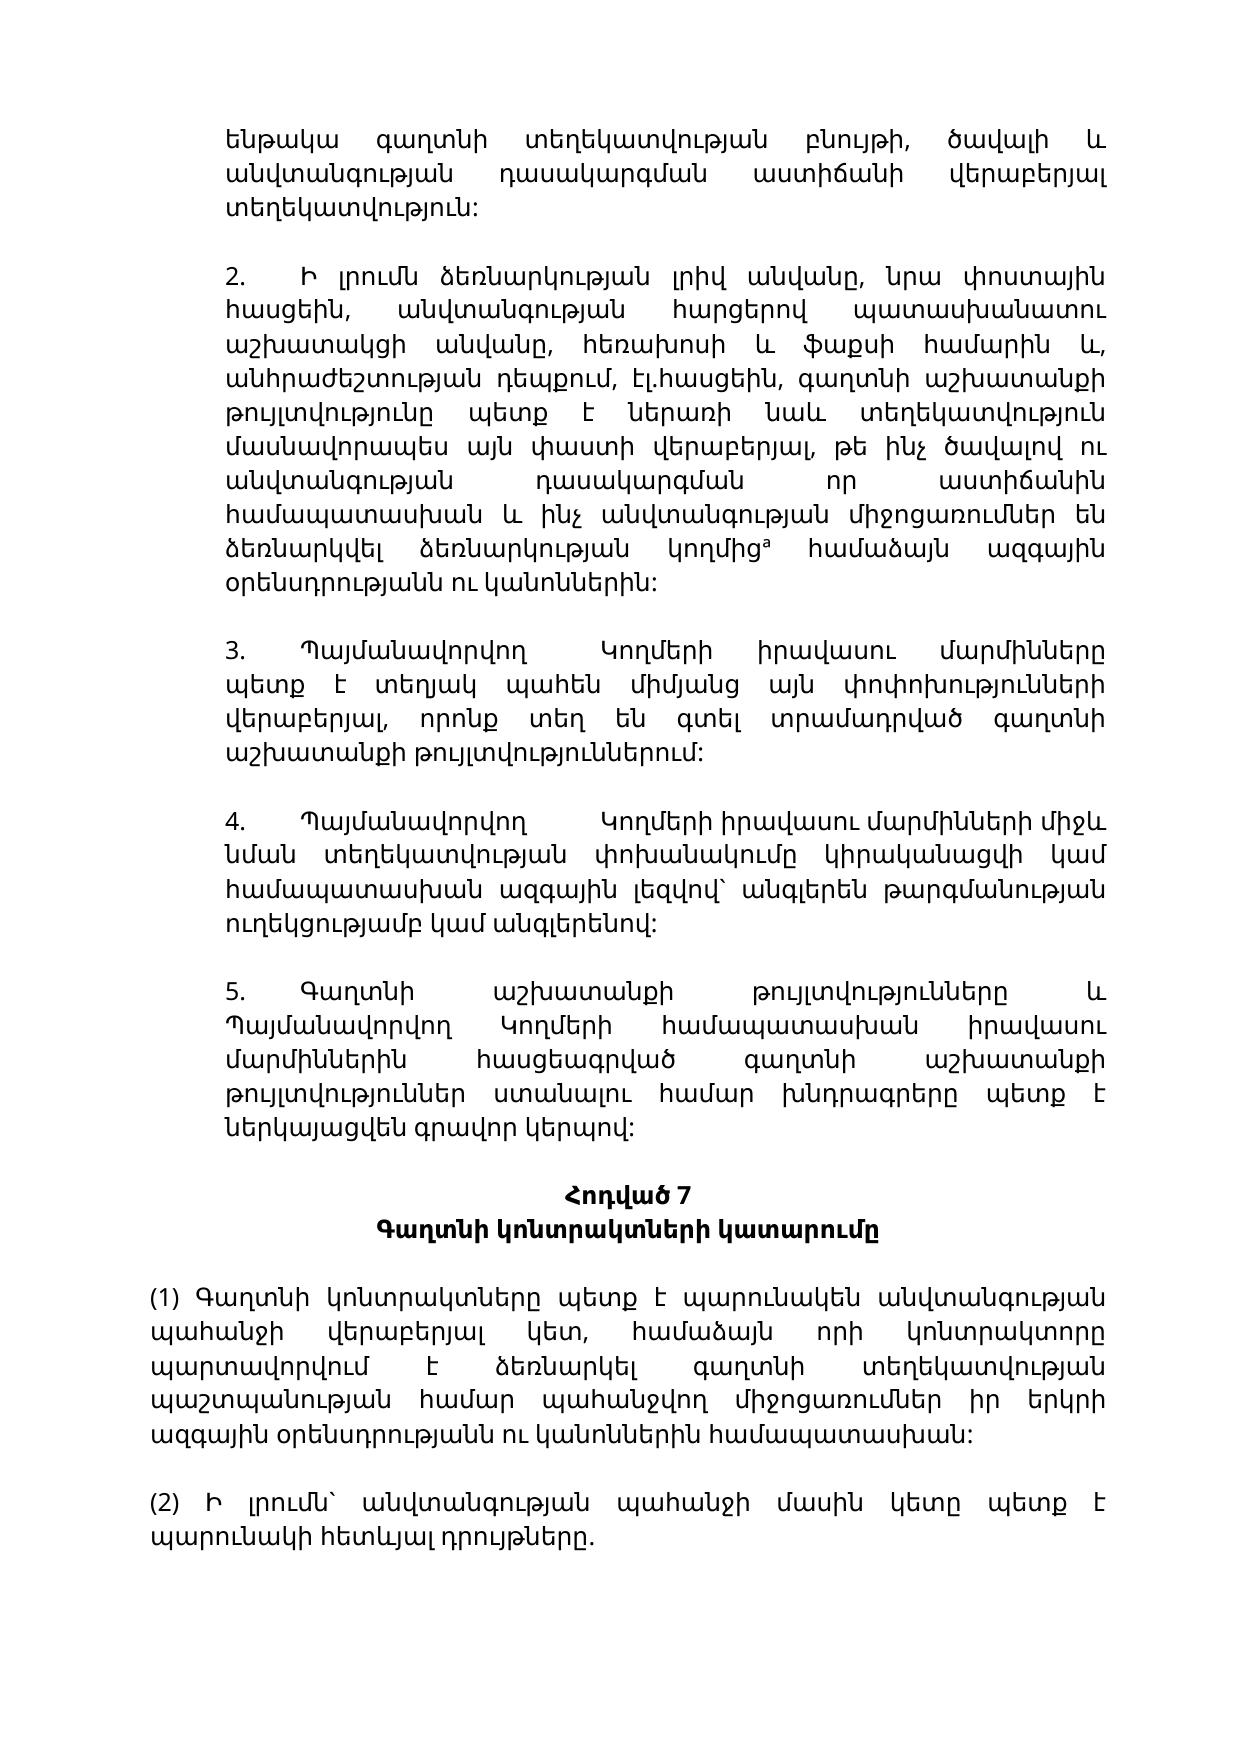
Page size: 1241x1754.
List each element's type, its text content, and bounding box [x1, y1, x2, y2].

text 2. Ի լրումն ձեռնարկության լրիվ անվանը, նրա փոստային հասցեին, անվտանգության հարցերով պատասխանատու աշխատակցի անվանը, հեռախոսի և ֆաքսի համարին և, անհրաժեշտության դեպքում, էլ.հասցեին, գաղտնի աշխատանքի թույլտվությունը պետք է ներառի նաև տեղեկատվություն մասնավորապես այն փաստի վերաբերյալ, թե ինչ ծավալով ու անվտանգության դասակարգման որ աստիճանին համապատասխան և ինչ անվտանգության միջոցառումներ են ձեռնարկվել ձեռնարկության կողմիցª համաձայն ազգային օրենսդրությանն ու կանոններին: [225, 258, 1106, 599]
text 3. Պայմանավորվող Կողմերի իրավասու մարմինները պետք է տեղյակ պահեն միմյանց այն փոփոխությունների վերաբերյալ, որոնք տեղ են գտել տրամադրված գաղտնի աշխատանքի թույլտվություններում: [225, 633, 1106, 769]
text (1) Գաղտնի կոնտրակտները պետք է պարունակեն անվտանգության պահանջի վերաբերյալ կետ, համաձայն որի կոնտրակտորը պարտավորվում է ձեռնարկել գաղտնի տեղեկատվության պաշտպանության համար պահանջվող միջոցառումներ իր երկրի ազգային օրենսդրությանն ու կանոններին համապատասխան: [150, 1280, 1106, 1450]
text 5. Գաղտնի աշխատանքի թույլտվությունները և Պայմանավորվող Կողմերի համապատասխան իրավասու մարմիններին հասցեագրված գաղտնի աշխատանքի թույլտվություններ ստանալու համար խնդրագրերը պետք է ներկայացվեն գրավոր կերպով: [225, 973, 1106, 1144]
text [225, 122, 1106, 224]
text Գաղտնի կոնտրակտների կատարումը [150, 1212, 1106, 1246]
text Հոդված 7 [150, 1178, 1106, 1212]
text 4. Պայմանավորվող Կողմերի իրավասու մարմինների միջև նման տեղեկատվության փոխանակումը կիրականացվի կամ համապատասխան ազգային լեզվով` անգլերեն թարգմանության ուղեկցությամբ կամ անգլերենով: [225, 803, 1106, 939]
text (2) Ի լրումն` անվտանգության պահանջի մասին կետը պետք է պարունակի հետևյալ դրույթները. [150, 1484, 1106, 1552]
